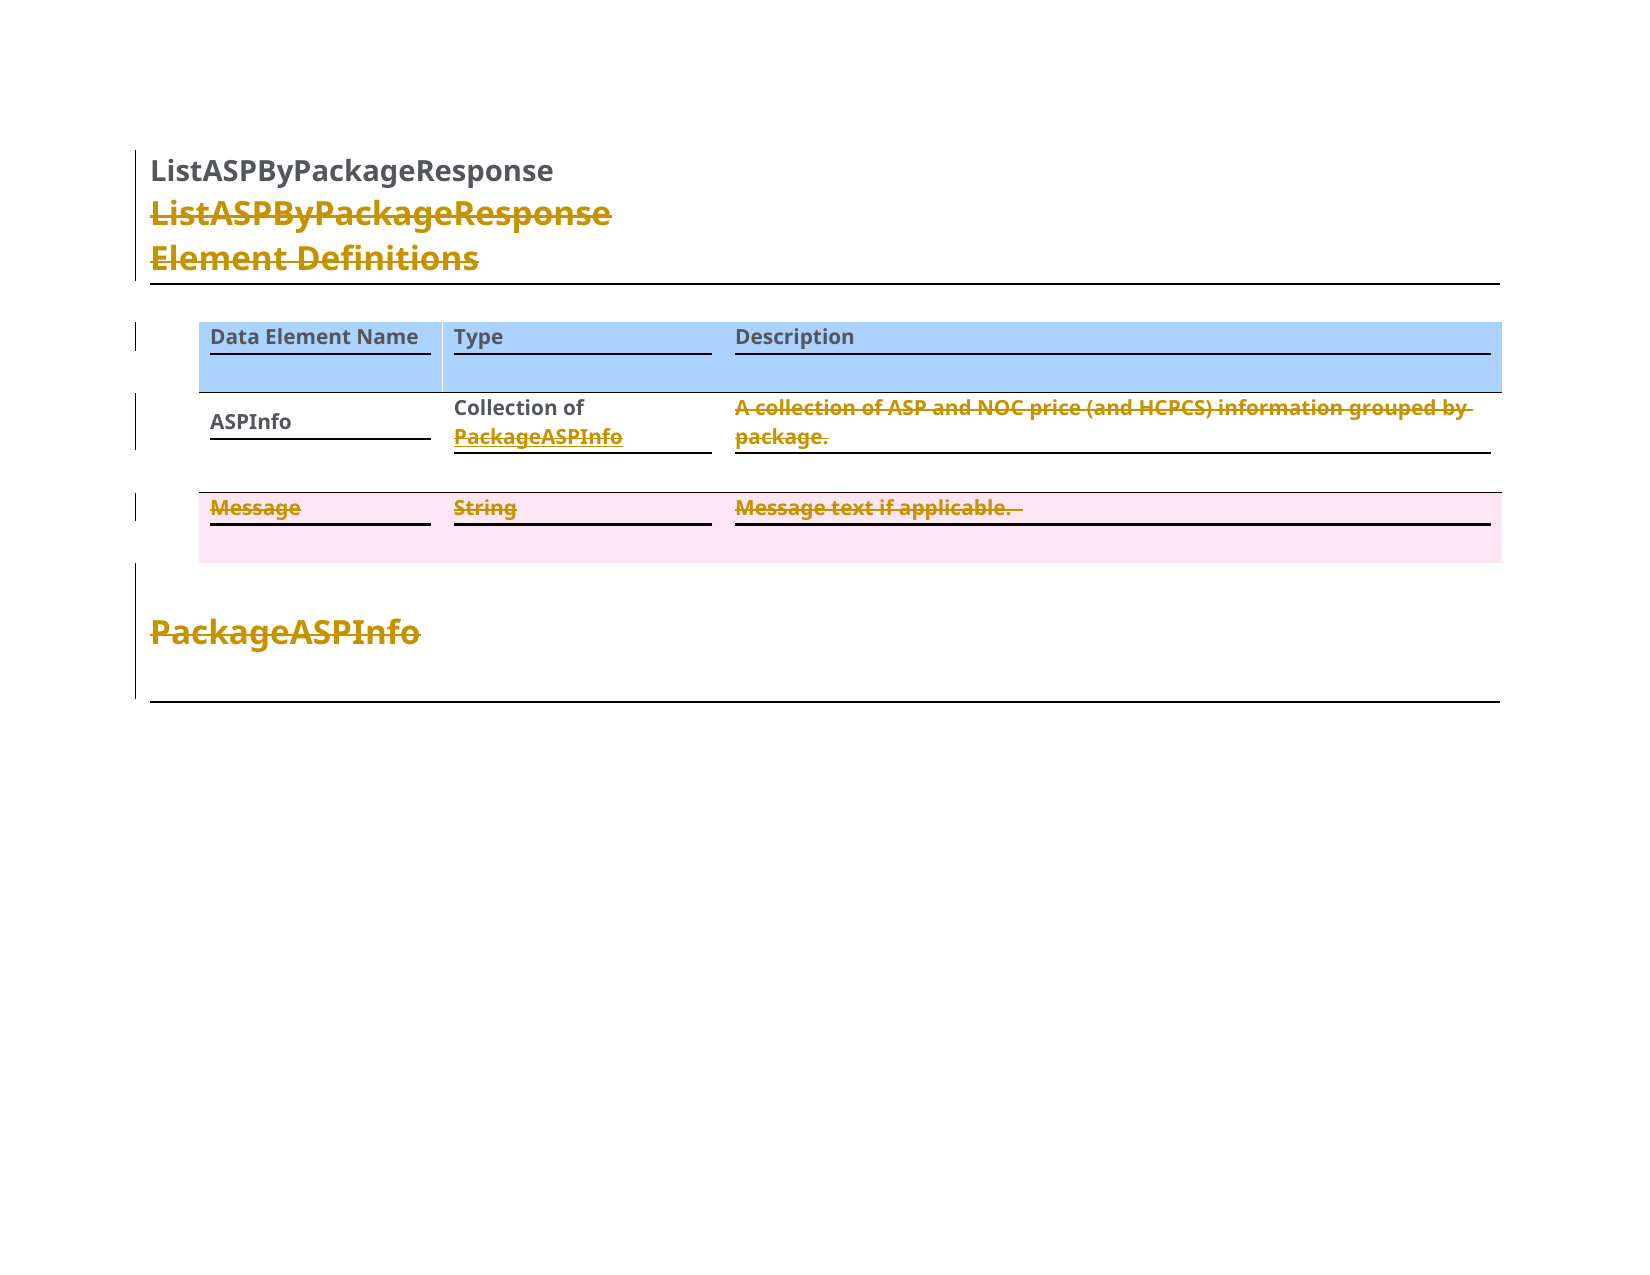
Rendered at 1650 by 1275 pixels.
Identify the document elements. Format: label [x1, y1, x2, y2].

table_cell [199, 393, 442, 492]
table_cell [443, 393, 724, 492]
table_header [199, 322, 442, 392]
table_header [443, 322, 724, 392]
table_cell [724, 393, 1502, 492]
table_header [724, 322, 1502, 392]
